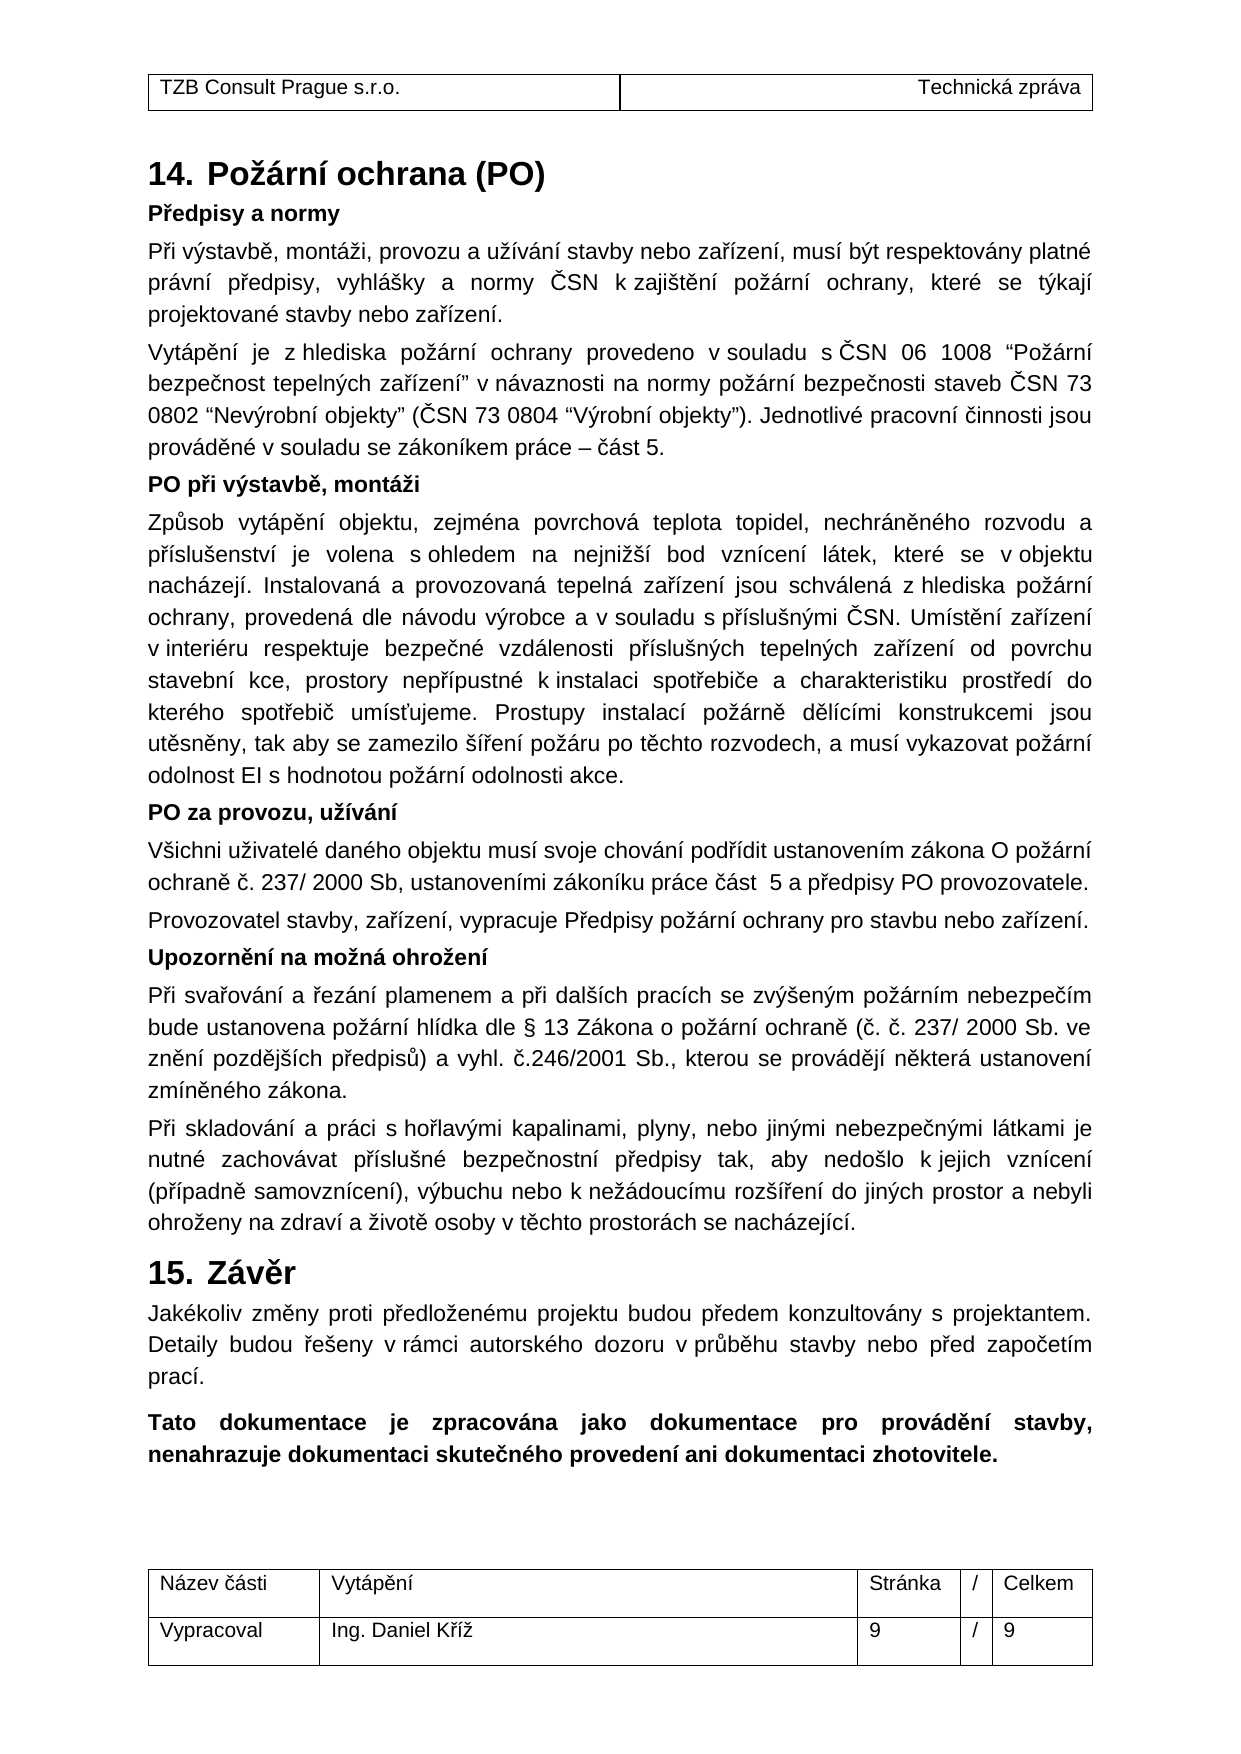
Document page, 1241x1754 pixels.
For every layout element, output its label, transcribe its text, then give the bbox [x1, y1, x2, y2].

text Všichni uživatelé daného objektu musí svoje chování podřídit ustanovením zákona O požární ochraně č. 237/ 2000 Sb, ustanoveními zákoníku práce část 5 a předpisy PO provozovatele. [148, 837, 1092, 895]
text Provozovatel stavby, zařízení, vypracuje Předpisy požární ochrany pro stavbu nebo zařízení. [148, 907, 1092, 933]
text PO za provozu, užívání [148, 799, 1092, 826]
text Při svařování a řezání plamenem a při dalších pracích se zvýšeným požárním nebezpečím bude ustanovena požární hlídka dle § 13 Zákona o požární ochraně (č. č. 237/ 2000 Sb. ve znění pozdějších předpisů) a vyhl. č.246/2001 Sb., kterou se provádějí některá ustanovení zmíněného zákona. [148, 982, 1092, 1103]
text Při výstavbě, montáži, provozu a užívání stavby nebo zařízení, musí být respektovány platné právní předpisy, vyhlášky a normy ČSN k zajištění požární ochrany, které se týkají projektované stavby nebo zařízení. [148, 238, 1092, 327]
text Tato dokumentace je zpracována jako dokumentace pro provádění stavby, nenahrazuje dokumentaci skutečného provedení ani dokumentaci zhotovitele. [148, 1409, 1092, 1467]
text Vytápění je z hlediska požární ochrany provedeno v souladu s ČSN 06 1008 “Požární bezpečnost tepelných zařízení” v návaznosti na normy požární bezpečnosti staveb ČSN 73 0802 “Nevýrobní objekty” (ČSN 73 0804 “Výrobní objekty”). Jednotlivé pracovní činnosti jsou prováděné v souladu se zákoníkem práce – část 5. [148, 339, 1092, 460]
subtitle Požární ochrana (PO) [148, 154, 1092, 192]
text Předpisy a normy [148, 200, 1092, 226]
text Způsob vytápění objektu, zejména povrchová teplota topidel, nechráněného rozvodu a příslušenství je volena s ohledem na nejnižší bod vznícení látek, které se v objektu nacházejí. Instalovaná a provozovaná tepelná zařízení jsou schválená z hlediska požární ochrany, provedená dle návodu výrobce a v souladu s příslušnými ČSN. Umístění zařízení v interiéru respektuje bezpečné vzdálenosti příslušných tepelných zařízení od povrchu stavební kce, prostory nepřípustné k instalaci spotřebiče a charakteristiku prostředí do kterého spotřebič umísťujeme. Prostupy instalací požárně dělícími konstrukcemi jsou utěsněny, tak aby se zamezilo šíření požáru po těchto rozvodech, a musí vykazovat požární odolnost EI s hodnotou požární odolnosti akce. [148, 509, 1092, 788]
subtitle Závěr [148, 1253, 1092, 1292]
text Při skladování a práci s hořlavými kapalinami, plyny, nebo jinými nebezpečnými látkami je nutné zachovávat příslušné bezpečnostní předpisy tak, aby nedošlo k jejich vznícení (případně samovznícení), výbuchu nebo k nežádoucímu rozšíření do jiných prostor a nebyli ohroženy na zdraví a životě osoby v těchto prostorách se nacházející. [148, 1115, 1092, 1236]
text Upozornění na možná ohrožení [148, 944, 1092, 971]
text Jakékoliv změny proti předloženému projektu budou předem konzultovány s projektantem. Detaily budou řešeny v rámci autorského dozoru v průběhu stavby nebo před započetím prací. [148, 1299, 1092, 1389]
text PO při výstavbě, montáži [148, 471, 1092, 498]
